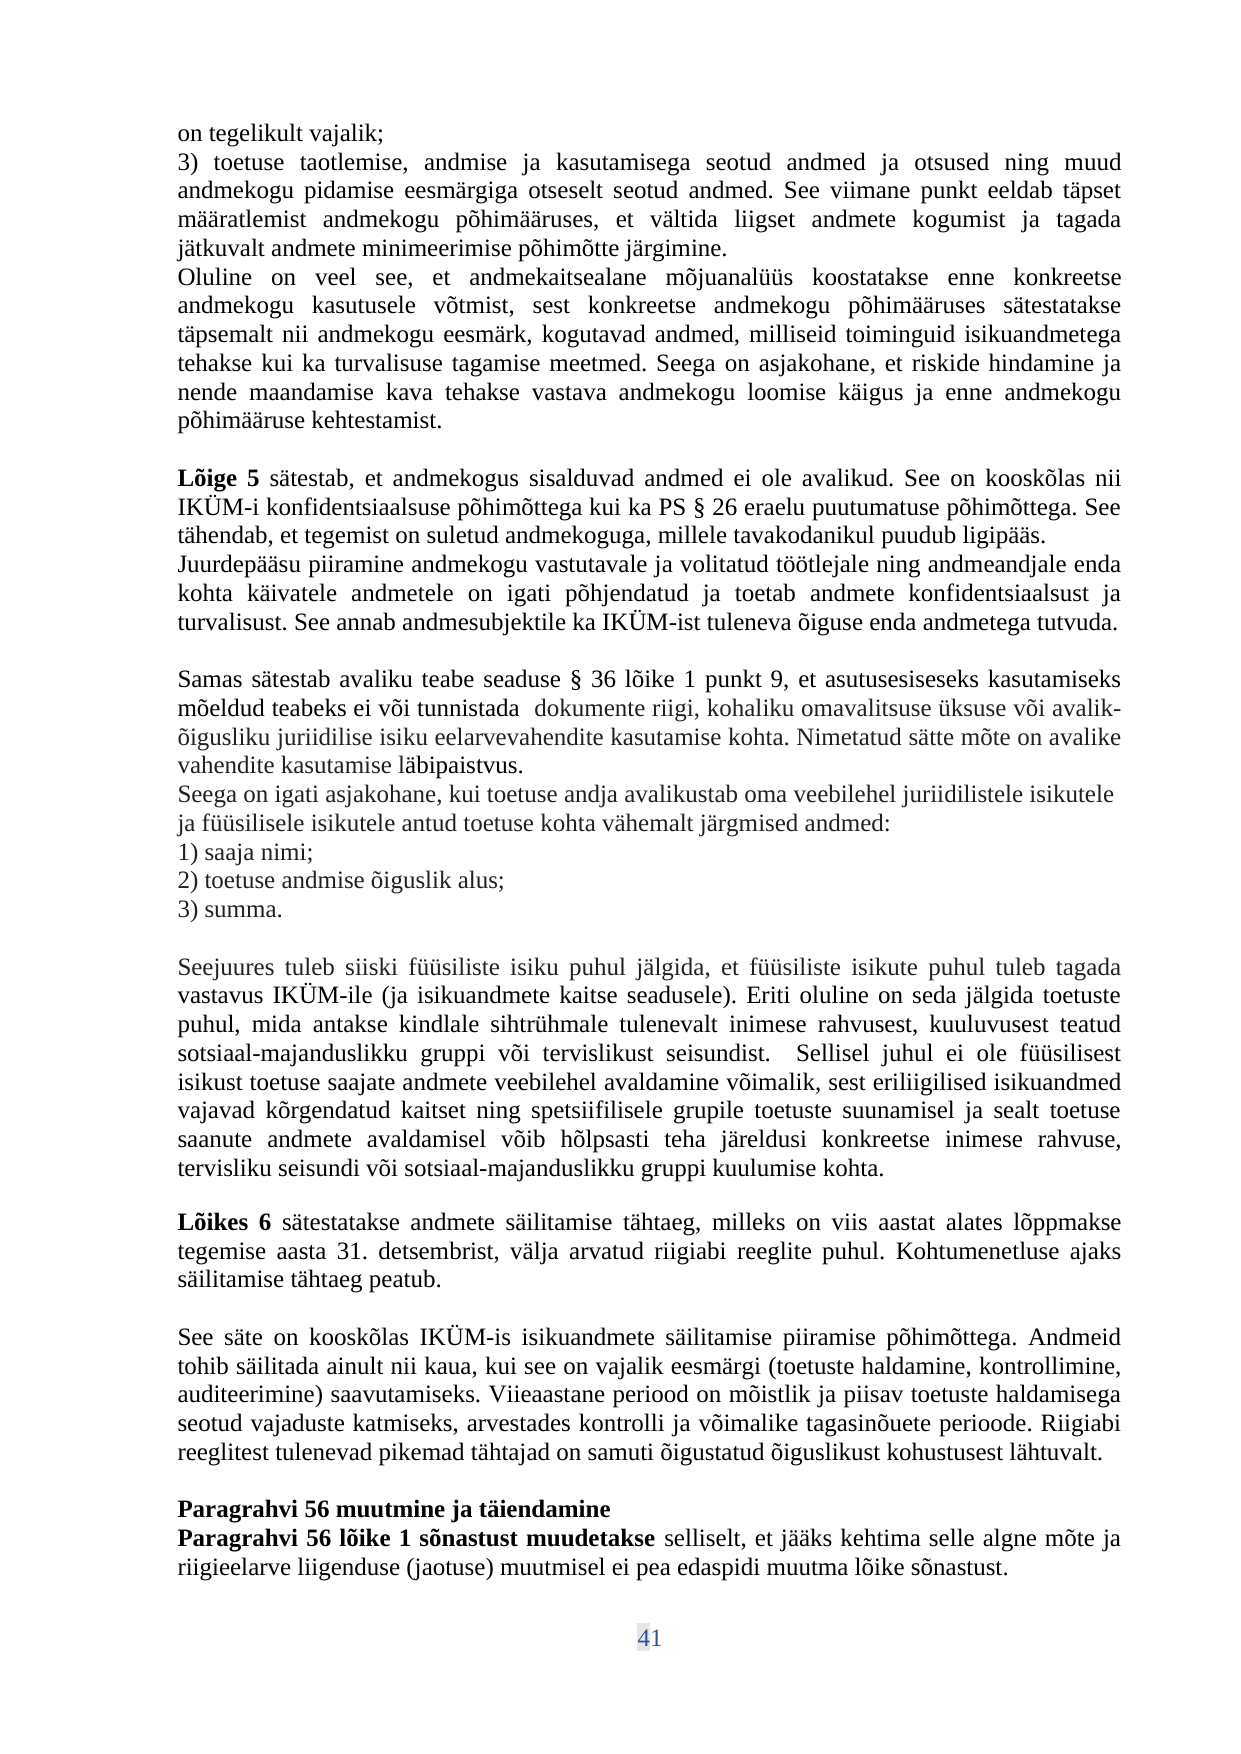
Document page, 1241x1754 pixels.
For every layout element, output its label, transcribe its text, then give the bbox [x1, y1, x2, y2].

text Lõige 5 sätestab, et andmekogus sisalduvad andmed ei ole avalikud. See on kooskõlas nii IKÜM-i konfidentsiaalsuse põhimõttega kui ka PS § 26 eraelu puutumatuse põhimõttega. See tähendab, et tegemist on suletud andmekoguga, millele tavakodanikul puudub ligipääs. [177, 463, 1122, 549]
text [177, 118, 1122, 147]
subtitle Paragrahvi 56 muutmine ja täiendamine [177, 1494, 1122, 1523]
text Samas sätestab avaliku teabe seaduse § 36 lõike 1 punkt 9, et asutusesiseseks kasutamiseks mõeldud teabeks ei või tunnistada dokumente riigi, kohaliku omavalitsuse üksuse või avalik-õigusliku juriidilise isiku eelarvevahendite kasutamise kohta. Nimetatud sätte mõte on avalike vahendite kasutamise läbipaistvus. [177, 664, 1122, 779]
text Oluline on veel see, et andmekaitsealane mõjuanalüüs koostatakse enne konkreetse andmekogu kasutusele võtmist, sest konkreetse andmekogu põhimääruses sätestatakse täpsemalt nii andmekogu eesmärk, kogutavad andmed, milliseid toiminguid isikuandmetega tehakse kui ka turvalisuse tagamise meetmed. Seega on asjakohane, et riskide hindamine ja nende maandamise kava tehakse vastava andmekogu loomise käigus ja enne andmekogu põhimääruse kehtestamist. [177, 262, 1122, 434]
text Juurdepääsu piiramine andmekogu vastutavale ja volitatud töötlejale ning andmeandjale enda kohta käivatele andmetele on igati põhjendatud ja toetab andmete konfidentsiaalsust ja turvalisust. See annab andmesubjektile ka IKÜM-ist tuleneva õiguse enda andmetega tutvuda. [177, 549, 1122, 636]
text Lõikes 6 sätestatakse andmete säilitamise tähtaeg, milleks on viis aastat alates lõppmakse tegemise aasta 31. detsembrist, välja arvatud riigiabi reeglite puhul. Kohtumenetluse ajaks säilitamise tähtaeg peatub. [177, 1207, 1122, 1293]
text 3) toetuse taotlemise, andmise ja kasutamisega seotud andmed ja otsused ning muud andmekogu pidamise eesmärgiga otseselt seotud andmed. See viimane punkt eeldab täpset määratlemist andmekogu põhimääruses, et vältida liigset andmete kogumist ja tagada jätkuvalt andmete minimeerimise põhimõtte järgimine. [177, 147, 1122, 262]
text Seega on igati asjakohane, kui toetuse andja avalikustab oma veebilehel juriidilistele isikutele ja füüsilisele isikutele antud toetuse kohta vähemalt järgmised andmed: 1) saaja nimi; 2) toetuse andmise õiguslik alus; 3) summa. [177, 779, 1122, 923]
text Seejuures tuleb siiski füüsiliste isiku puhul jälgida, et füüsiliste isikute puhul tuleb tagada vastavus IKÜM-ile (ja isikuandmete kaitse seadusele). Eriti oluline on seda jälgida toetuste puhul, mida antakse kindlale sihtrühmale tulenevalt inimese rahvusest, kuuluvusest teatud sotsiaal-majanduslikku gruppi või tervislikust seisundist. Sellisel juhul ei ole füüsilisest isikust toetuse saajate andmete veebilehel avaldamine võimalik, sest eriliigilised isikuandmed vajavad kõrgendatud kaitset ning spetsiifilisele grupile toetuste suunamisel ja sealt toetuse saanute andmete avaldamisel võib hõlpsasti teha järeldusi konkreetse inimese rahvuse, tervisliku seisundi või sotsiaal-majanduslikku gruppi kuulumise kohta. [177, 952, 1122, 1182]
text Paragrahvi 56 lõike 1 sõnastust muudetakse selliselt, et jääks kehtima selle algne mõte ja riigieelarve liigenduse (jaotuse) muutmisel ei pea edaspidi muutma lõike sõnastust. [177, 1523, 1122, 1581]
text See säte on kooskõlas IKÜM-is isikuandmete säilitamise piiramise põhimõttega. Andmeid tohib säilitada ainult nii kaua, kui see on vajalik eesmärgi (toetuste haldamine, kontrollimine, auditeerimine) saavutamiseks. Viieaastane periood on mõistlik ja piisav toetuste haldamisega seotud vajaduste katmiseks, arvestades kontrolli ja võimalike tagasinõuete perioode. Riigiabi reeglitest tulenevad pikemad tähtajad on samuti õigustatud õiguslikust kohustusest lähtuvalt. [177, 1322, 1122, 1466]
